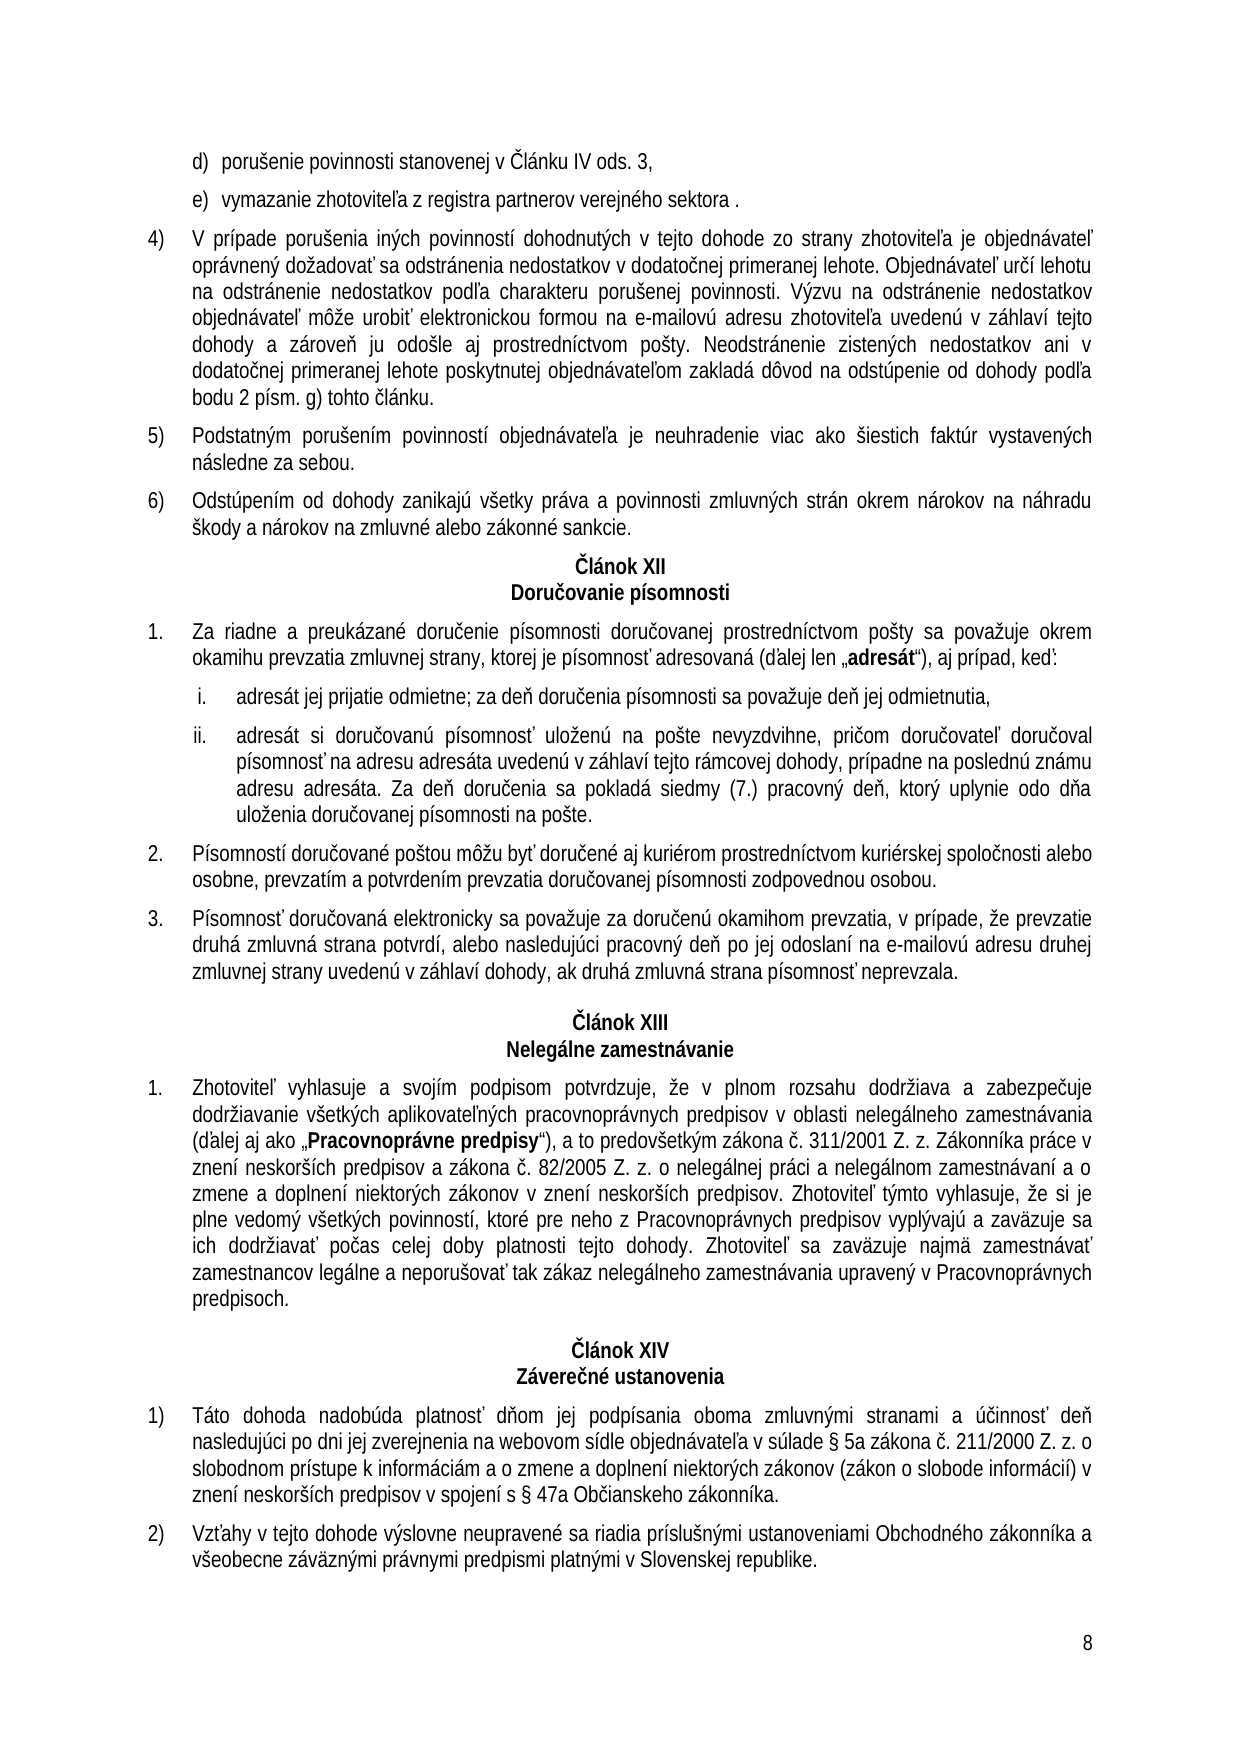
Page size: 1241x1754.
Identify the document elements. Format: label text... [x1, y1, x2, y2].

list Vzťahy v tejto dohode výslovne neupravené sa riadia príslušnými ustanoveniami Obchodného zákonníka a všeobecne záväznými právnymi predpismi platnými v Slovenskej republike. [148, 1520, 1093, 1572]
list adresát si doručovanú písomnosť uloženú na pošte nevyzdvihne, pričom doručovateľ doručoval písomnosť na adresu adresáta uvedenú v záhlaví tejto rámcovej dohody, prípadne na poslednú známu adresu adresáta. Za deň doručenia sa pokladá siedmy (7.) pracovný deň, ktorý uplynie odo dňa uloženia doručovanej písomnosti na pošte. [207, 722, 1093, 827]
list V prípade porušenia iných povinností dohodnutých v tejto dohode zo strany zhotoviteľa je objednávateľ oprávnený dožadovať sa odstránenia nedostatkov v dodatočnej primeranej lehote. Objednávateľ určí lehotu na odstránenie nedostatkov podľa charakteru porušenej povinnosti. Výzvu na odstránenie nedostatkov objednávateľ môže urobiť elektronickou formou na e-mailovú adresu zhotoviteľa uvedenú v záhlaví tejto dohody a zároveň ju odošle aj prostredníctvom pošty. Neodstránenie zistených nedostatkov ani v dodatočnej primeranej lehote poskytnutej objednávateľom zakladá dôvod na odstúpenie od dohody podľa bodu 2 písm. g) tohto článku. [148, 225, 1093, 410]
list adresát jej prijatie odmietne; za deň doručenia písomnosti sa považuje deň jej odmietnutia, [207, 683, 1093, 709]
text Záverečné ustanovenia [148, 1363, 1093, 1389]
list vymazanie zhotoviteľa z registra partnerov verejného sektora . [192, 186, 1093, 213]
subtitle Doručovanie písomnosti [148, 579, 1093, 605]
list Odstúpením od dohody zanikajú všetky práva a povinnosti zmluvných strán okrem nárokov na náhradu škody a nárokov na zmluvné alebo zákonné sankcie. [148, 487, 1093, 540]
subtitle Nelegálne zamestnávanie [148, 1036, 1093, 1062]
subtitle Článok XIII [148, 1009, 1093, 1036]
text Článok XII [148, 553, 1093, 579]
text Článok XIV [148, 1337, 1093, 1363]
list Za riadne a preukázané doručenie písomnosti doručovanej prostredníctvom pošty sa považuje okrem okamihu prevzatia zmluvnej strany, ktorej je písomnosť adresovaná (ďalej len „adresát“), aj prípad, keď: [148, 618, 1093, 671]
list Podstatným porušením povinností objednávateľa je neuhradenie viac ako šiestich faktúr vystavených následne za sebou. [148, 422, 1093, 475]
list Zhotoviteľ vyhlasuje a svojím podpisom potvrdzuje, že v plnom rozsahu dodržiava a zabezpečuje dodržiavanie všetkých aplikovateľných pracovnoprávnych predpisov v oblasti nelegálneho zamestnávania (ďalej aj ako „Pracovnoprávne predpisy“), a to predovšetkým zákona č. 311/2001 Z. z. Zákonníka práce v znení neskorších predpisov a zákona č. 82/2005 Z. z. o nelegálnej práci a nelegálnom zamestnávaní a o zmene a doplnení niektorých zákonov v znení neskorších predpisov. Zhotoviteľ týmto vyhlasuje, že si je plne vedomý všetkých povinností, ktoré pre neho z Pracovnoprávnych predpisov vyplývajú a zaväzuje sa ich dodržiavať počas celej doby platnosti tejto dohody. Zhotoviteľ sa zaväzuje najmä zamestnávať zamestnancov legálne a neporušovať tak zákaz nelegálneho zamestnávania upravený v Pracovnoprávnych predpisoch. [148, 1074, 1093, 1312]
list Písomností doručované poštou môžu byť doručené aj kuriérom prostredníctvom kuriérskej spoločnosti alebo osobne, prevzatím a potvrdením prevzatia doručovanej písomnosti zodpovednou osobou. [148, 840, 1093, 893]
list Písomnosť doručovaná elektronicky sa považuje za doručenú okamihom prevzatia, v prípade, že prevzatie druhá zmluvná strana potvrdí, alebo nasledujúci pracovný deň po jej odoslaní na e-mailovú adresu druhej zmluvnej strany uvedenú v záhlaví dohody, ak druhá zmluvná strana písomnosť neprevzala. [148, 905, 1093, 984]
list Táto dohoda nadobúda platnosť dňom jej podpísania oboma zmluvnými stranami a účinnosť deň nasledujúci po dni jej zverejnenia na webovom sídle objednávateľa v súlade § 5a zákona č. 211/2000 Z. z. o slobodnom prístupe k informáciám a o zmene a doplnení niektorých zákonov (zákon o slobode informácií) v znení neskorších predpisov v spojení s § 47a Občianskeho zákonníka. [148, 1402, 1093, 1507]
list porušenie povinnosti stanovenej v Článku IV ods. 3, [192, 148, 1093, 174]
